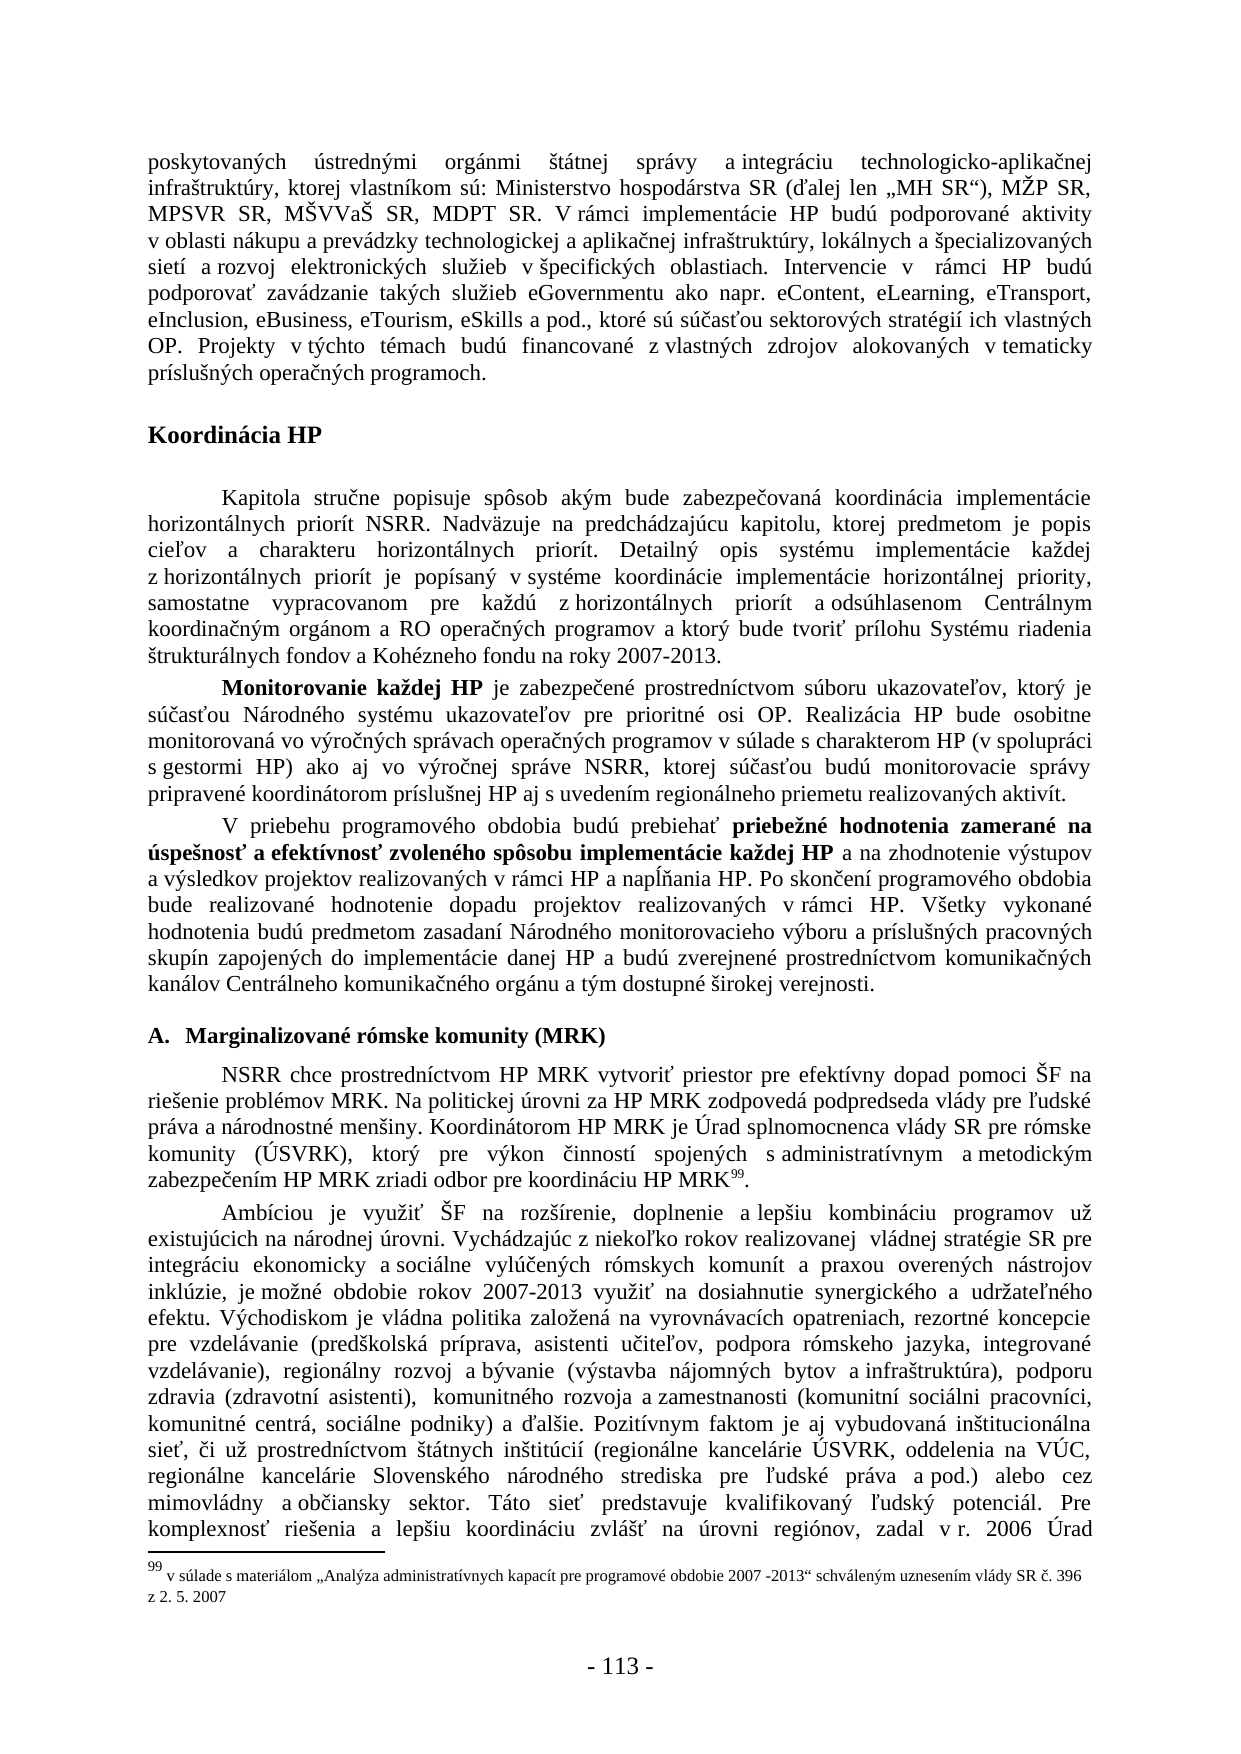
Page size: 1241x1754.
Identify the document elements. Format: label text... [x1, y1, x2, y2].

list Marginalizované rómske komunity (MRK) [148, 1022, 1092, 1048]
text NSRR chce prostredníctvom HP MRK vytvoriť priestor pre efektívny dopad pomoci ŠF na riešenie problémov MRK. Na politickej úrovni za HP MRK zodpovedá podpredseda vlády pre ľudské práva a národnostné menšiny. Koordinátorom HP MRK je Úrad splnomocnenca vlády SR pre rómske komunity (ÚSVRK), ktorý pre výkon činností spojených s administratívnym a metodickým zabezpečením HP MRK zriadi odbor pre koordináciu HP MRK. [148, 1061, 1092, 1192]
text Kapitola stručne popisuje spôsob akým bude zabezpečovaná koordinácia implementácie horizontálnych priorít NSRR. Nadväzuje na predchádzajúcu kapitolu, ktorej predmetom je popis cieľov a charakteru horizontálnych priorít. Detailný opis systému implementácie každej z horizontálnych priorít je popísaný v systéme koordinácie implementácie horizontálnej priority, samostatne vypracovanom pre každú z horizontálnych priorít a odsúhlasenom Centrálnym koordinačným orgánom a RO operačných programov a ktorý bude tvoriť prílohu Systému riadenia štrukturálnych fondov a Kohézneho fondu na roky 2007-2013. [148, 484, 1092, 668]
text V priebehu programového obdobia budú prebiehať priebežné hodnotenia zamerané na úspešnosť a efektívnosť zvoleného spôsobu implementácie každej HP a na zhodnotenie výstupov a výsledkov projektov realizovaných v rámci HP a napĺňania HP. Po skončení programového obdobia bude realizované hodnotenie dopadu projektov realizovaných v rámci HP. Všetky vykonané hodnotenia budú predmetom zasadaní Národného monitorovacieho výboru a príslušných pracovných skupín zapojených do implementácie danej HP a budú zverejnené prostredníctvom komunikačných kanálov Centrálneho komunikačného orgánu a tým dostupné širokej verejnosti. [148, 812, 1092, 997]
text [148, 1199, 1092, 1541]
text Koordinácia HP [148, 420, 1092, 449]
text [148, 148, 1092, 385]
text Monitorovanie každej HP je zabezpečené prostredníctvom súboru ukazovateľov, ktorý je súčasťou Národného systému ukazovateľov pre prioritné osi OP. Realizácia HP bude osobitne monitorovaná vo výročných správach operačných programov v súlade s charakterom HP (v spolupráci s gestormi HP) ako aj vo výročnej správe NSRR, ktorej súčasťou budú monitorovacie správy pripravené koordinátorom príslušnej HP aj s uvedením regionálneho priemetu realizovaných aktivít. [148, 674, 1092, 806]
